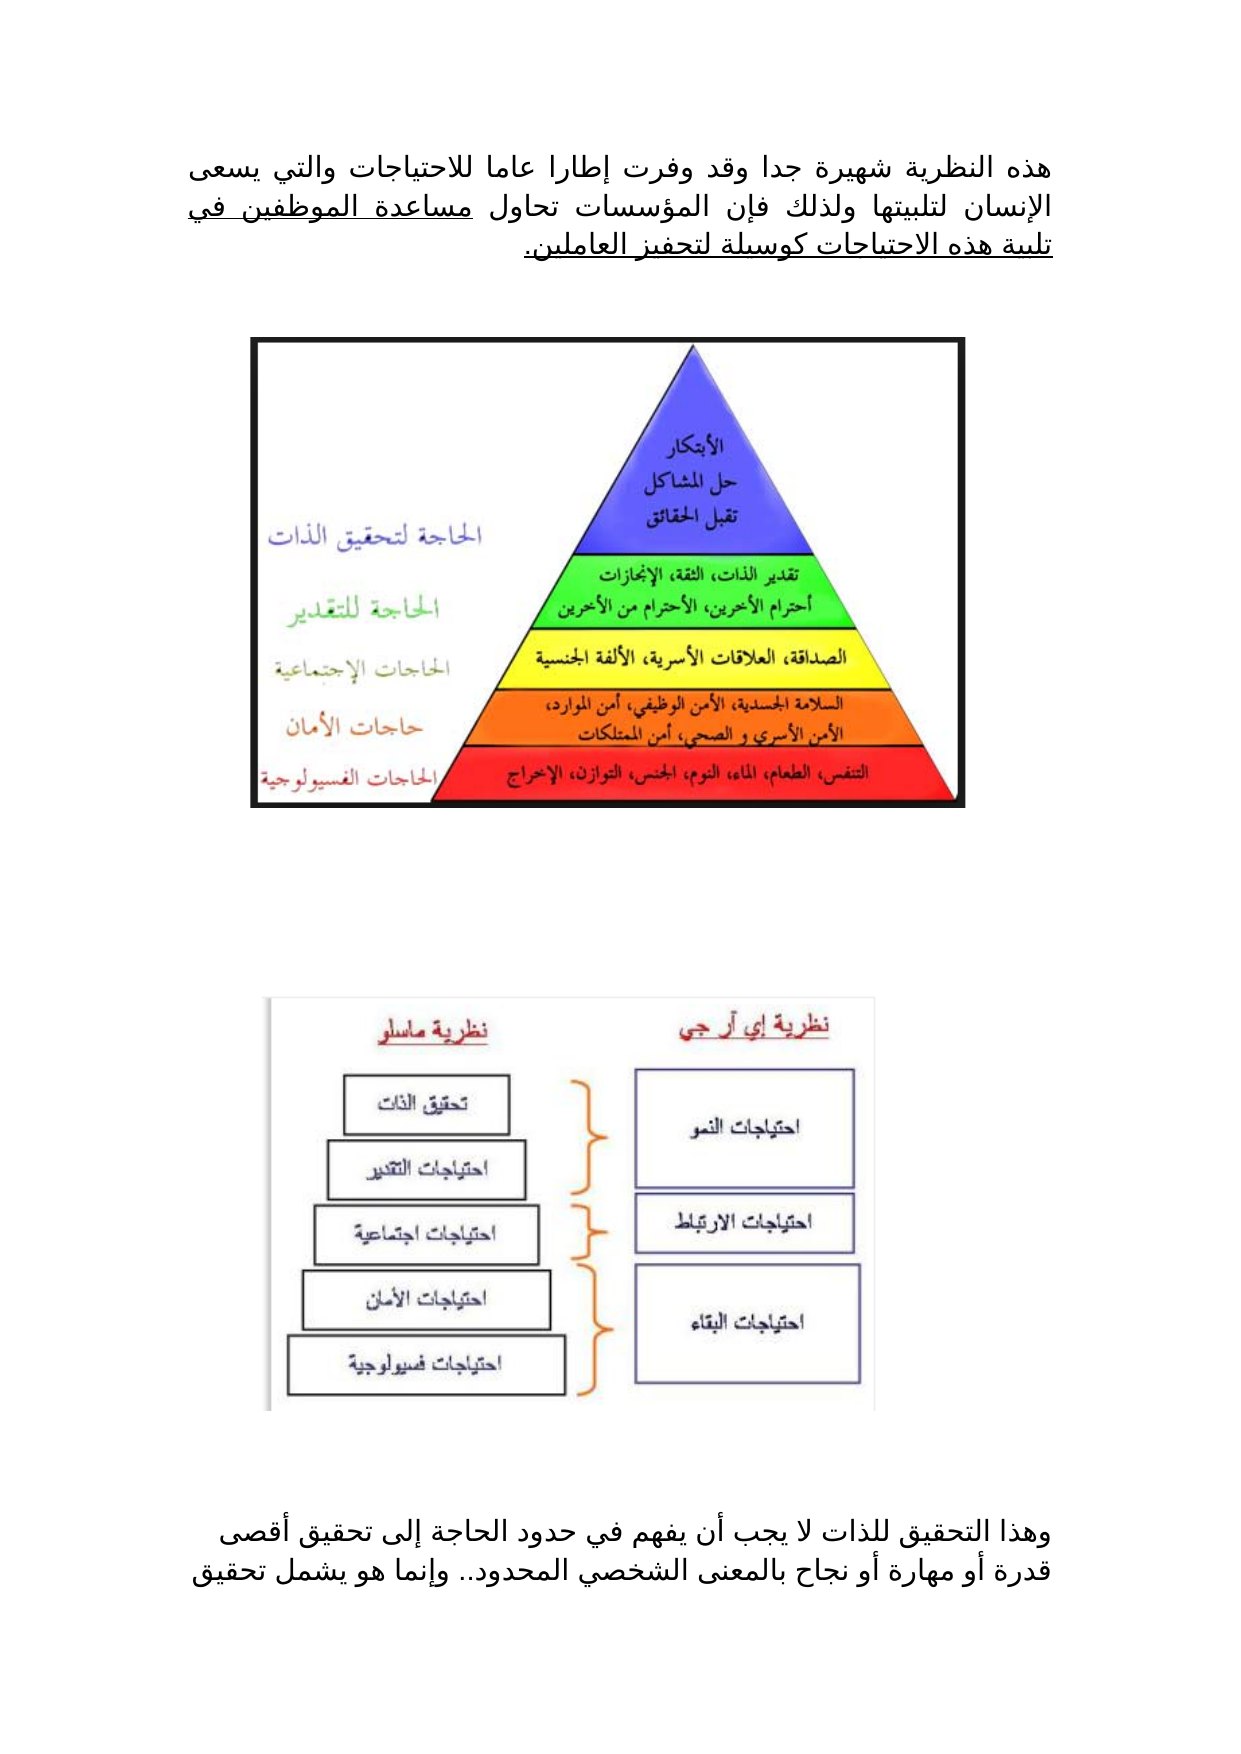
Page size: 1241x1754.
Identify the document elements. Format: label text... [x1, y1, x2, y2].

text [187, 1514, 1053, 1586]
picture [250, 337, 966, 808]
picture [259, 990, 885, 1411]
text هذه النظرية شهيرة جدا وقد وفرت إطارا عاما للاحتياجات والتي يسعى الإنسان لتلبيتها ولذلك فإن المؤسسات تحاول مساعدة الموظفين في تلبية هذه الاحتياجات كوسيلة لتحفيز العاملين. [187, 150, 1053, 261]
